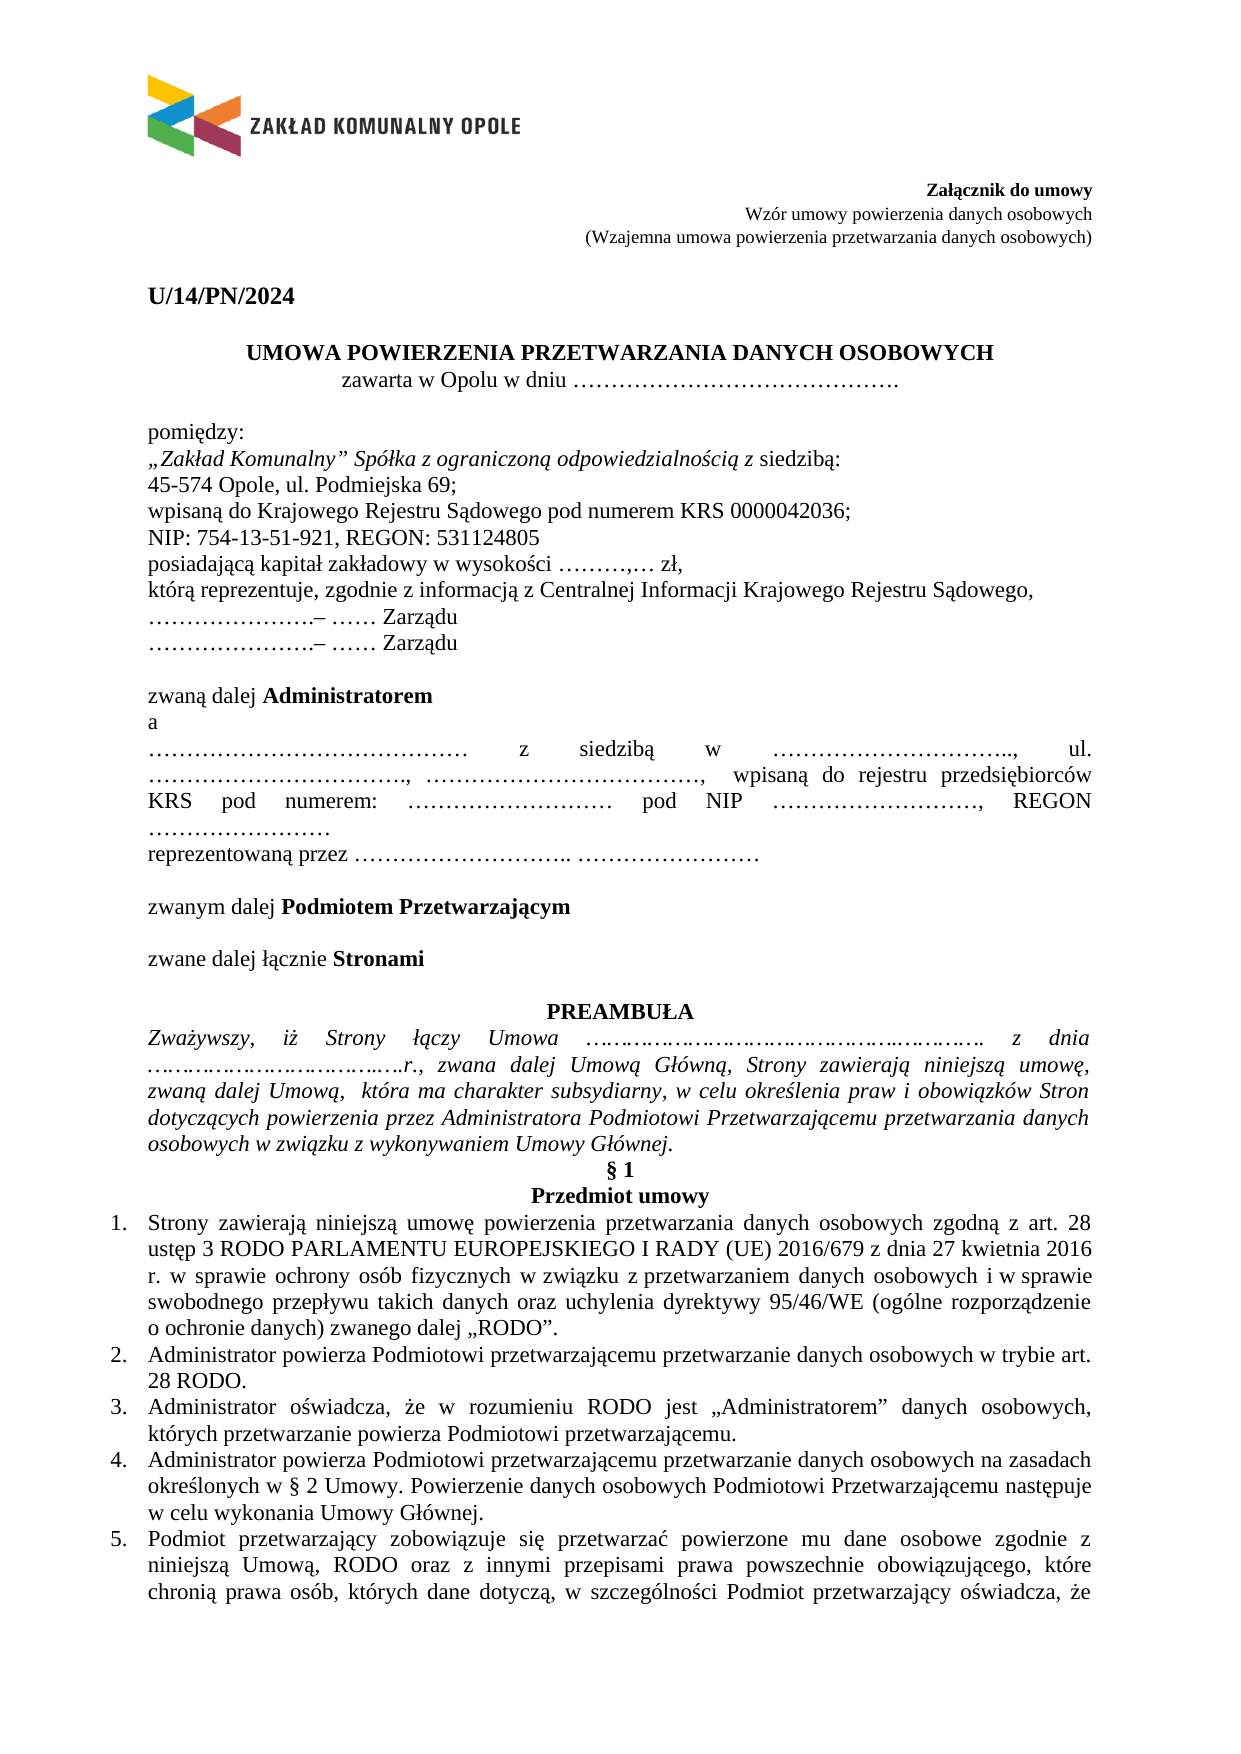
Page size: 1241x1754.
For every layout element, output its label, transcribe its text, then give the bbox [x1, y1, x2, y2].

text (Wzajemna umowa powierzenia przetwarzania danych osobowych) [148, 226, 1093, 248]
list Administrator powierza Podmiotowi przetwarzającemu przetwarzanie danych osobowych w trybie art. 28 RODO. [110, 1341, 1093, 1393]
text „Zakład Komunalny” Spółka z ograniczoną odpowiedzialnością z siedzibą: [148, 445, 1093, 471]
text Wzór umowy powierzenia danych osobowych [148, 202, 1093, 224]
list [110, 1525, 1093, 1604]
text U/14/PN/2024 [148, 281, 1093, 310]
text NIP: 754-13-51-921, REGON: 531124805 [148, 524, 1093, 550]
text którą reprezentuje, zgodnie z informacją z Centralnej Informacji Krajowego Rejestru Sądowego, [148, 576, 1093, 603]
text ………………….– …… Zarządu [148, 629, 1093, 656]
text zwane dalej łącznie Stronami [148, 945, 1093, 972]
list Strony zawierają niniejszą umowę powierzenia przetwarzania danych osobowych zgodną z art. 28 ustęp 3 RODO PARLAMENTU EUROPEJSKIEGO I RADY (UE) 2016/679 z dnia 27 kwietnia 2016 r. w sprawie ochrony osób fizycznych w związku z przetwarzaniem danych osobowych i w sprawie swobodnego przepływu takich danych oraz uchylenia dyrektywy 95/46/WE (ogólne rozporządzenie o ochronie danych) zwanego dalej „RODO”. [110, 1209, 1093, 1341]
text § 1 [148, 1156, 1093, 1183]
list Administrator oświadcza, że w rozumieniu RODO jest „Administratorem” danych osobowych, których przetwarzanie powierza Podmiotowi przetwarzającemu. [110, 1393, 1093, 1446]
text zwanym dalej Podmiotem Przetwarzającym [148, 893, 1093, 919]
text a [148, 708, 1093, 734]
text Zważywszy, iż Strony łączy Umowa ……………………………………….…………. z dnia …………………………….….r., zwana dalej Umową Główną, Strony zawierają niniejszą umowę, zwaną dalej Umową, która ma charakter subsydiarny, w celu określenia praw i obowiązków Stron dotyczących powierzenia przez Administratora Podmiotowi Przetwarzającemu przetwarzania danych osobowych w związku z wykonywaniem Umowy Głównej. [148, 1024, 1093, 1156]
text Załącznik do umowy [148, 179, 1093, 200]
text 45-574 Opole, ul. Podmiejska 69; [148, 471, 1093, 497]
text ………………….– …… Zarządu [148, 603, 1093, 629]
text …………………………………… z siedzibą w ………………………….., ul. ……………………………., ………………………………, wpisaną do rejestru przedsiębiorców KRS pod numerem: ……………………… pod NIP ………………………, REGON …………………… [148, 734, 1093, 840]
text reprezentowaną przez ……………………….. …………………… [148, 840, 1093, 866]
text UMOWA POWIERZENIA PRZETWARZANIA DANYCH OSOBOWYCH [148, 339, 1093, 366]
text zawarta w Opolu w dniu ……………………………………. [148, 366, 1093, 392]
text PREAMBUŁA [148, 998, 1093, 1024]
text wpisaną do Krajowego Rejestru Sądowego pod numerem KRS 0000042036; [148, 497, 1093, 524]
text zwaną dalej Administratorem [148, 682, 1093, 708]
list Administrator powierza Podmiotowi przetwarzającemu przetwarzanie danych osobowych na zasadach określonych w § 2 Umowy. Powierzenie danych osobowych Podmiotowi Przetwarzającemu następuje w celu wykonania Umowy Głównej. [110, 1446, 1093, 1525]
picture [147, 74, 520, 157]
text Przedmiot umowy [148, 1183, 1093, 1209]
text posiadającą kapitał zakładowy w wysokości ………,… zł, [148, 550, 1093, 576]
text pomiędzy: [148, 418, 1093, 445]
